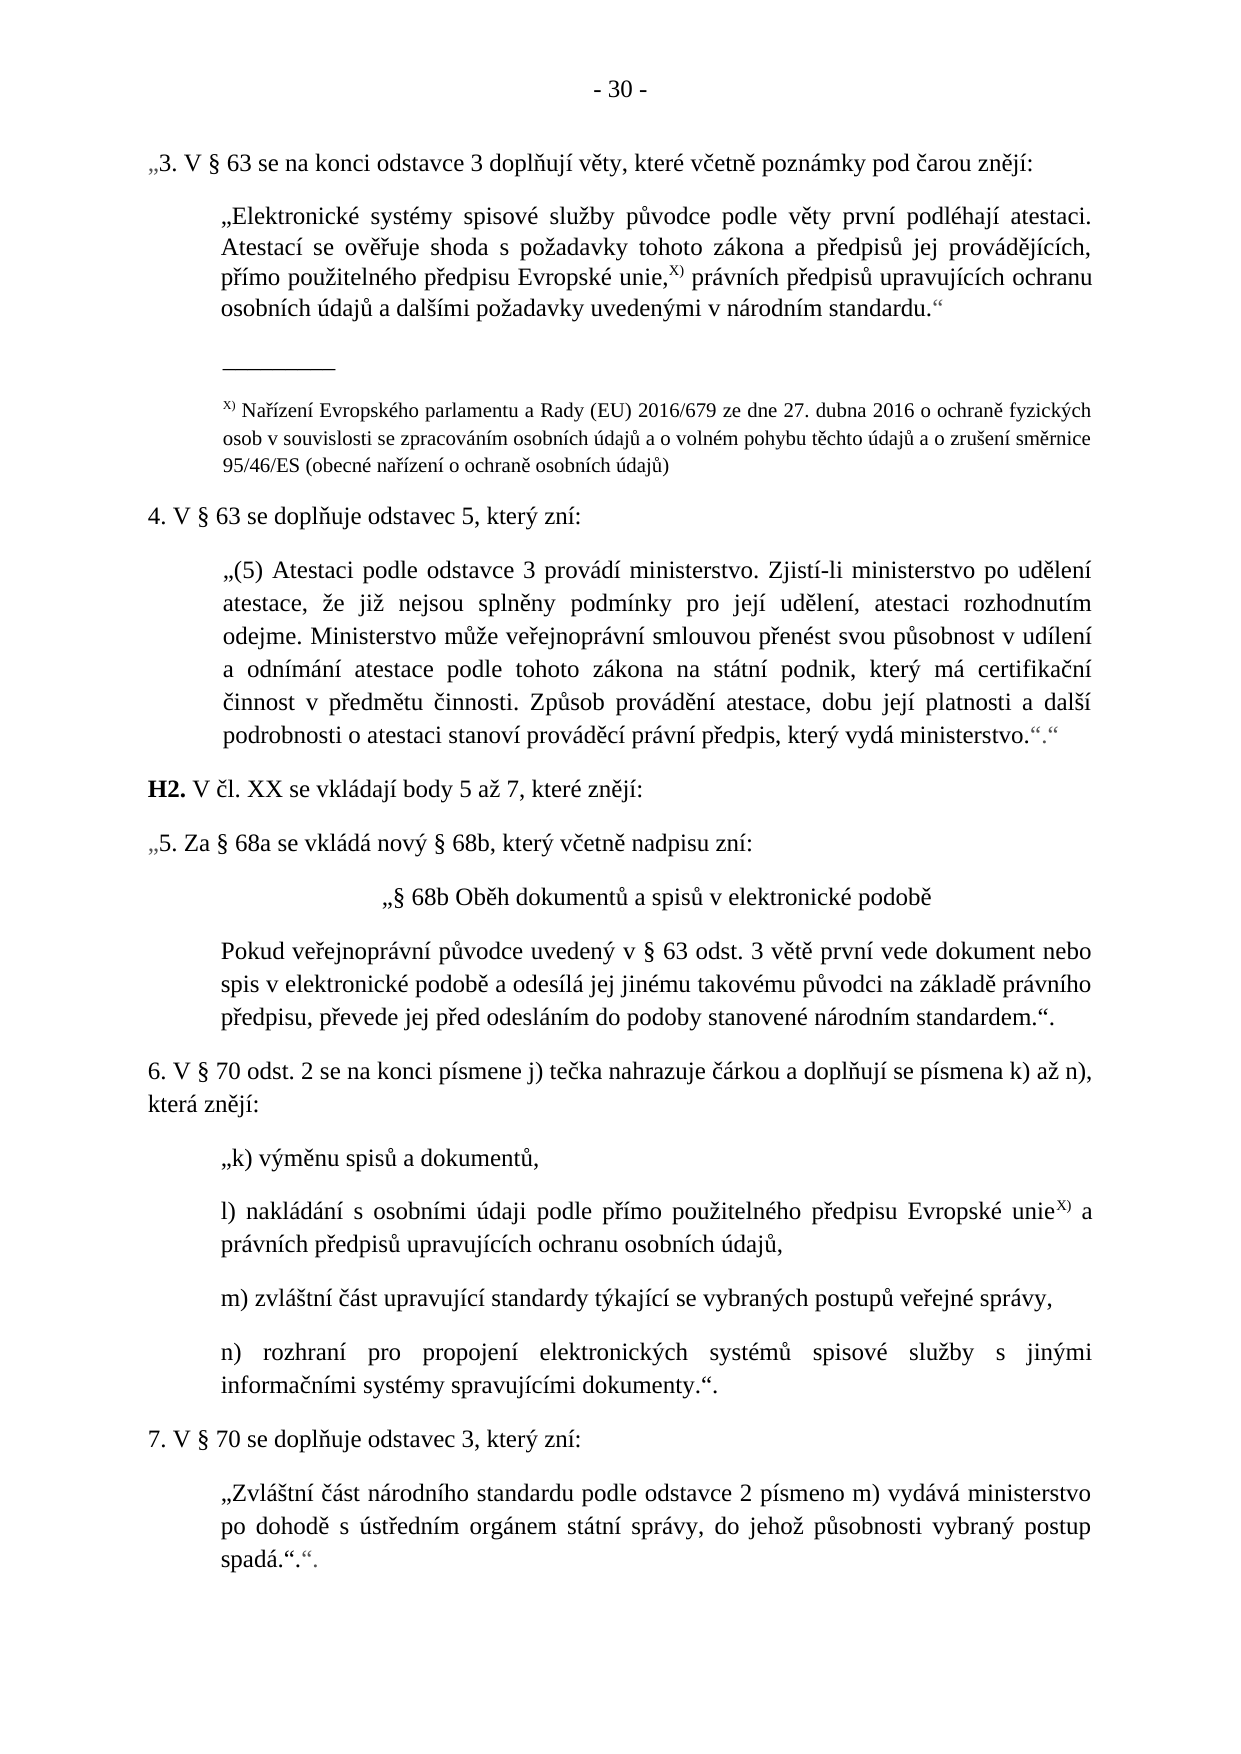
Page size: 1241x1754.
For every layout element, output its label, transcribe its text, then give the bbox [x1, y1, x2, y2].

text „Elektronické systémy spisové služby původce podle věty první podléhají atestaci. Atestací se ověřuje shoda s požadavky tohoto zákona a předpisů jej provádějících, přímo použitelného předpisu Evropské unie,X) právních předpisů upravujících ochranu osobních údajů a dalšími požadavky uvedenými v národním standardu.“ [221, 201, 1093, 321]
text „3. V § 63 se na konci odstavce 3 doplňují věty, které včetně poznámky pod čarou znějí: [159, 148, 1093, 176]
text 7. V § 70 se doplňuje odstavec 3, který zní: [148, 1424, 1093, 1453]
text X) Nařízení Evropského parlamentu a Rady (EU) 2016/679 ze dne 27. dubna 2016 o ochraně fyzických osob v souvislosti se zpracováním osobních údajů a o volném pohybu těchto údajů a o zrušení směrnice 95/46/ES (obecné nařízení o ochraně osobních údajů) [223, 398, 1093, 477]
text H2. V čl. XX se vkládají body 5 až 7, které znějí: [148, 774, 1093, 803]
text „5. Za § 68a se vkládá nový § 68b, který včetně nadpisu zní: [159, 828, 1093, 857]
text „Zvláštní část národního standardu podle odstavce 2 písmeno m) vydává ministerstvo po dohodě s ústředním orgánem státní správy, do jehož působnosti vybraný postup spadá.“.“. [221, 1478, 1093, 1573]
text n) rozhraní pro propojení elektronických systémů spisové služby s jinými informačními systémy spravujícími dokumenty.“. [221, 1337, 1093, 1399]
text Pokud veřejnoprávní původce uvedený v § 63 odst. 3 větě první vede dokument nebo spis v elektronické podobě a odesílá jej jinému takovému původci na základě právního předpisu, převede jej před odesláním do podoby stanovené národním standardem.“. [221, 936, 1093, 1031]
text „(5) Atestaci podle odstavce 3 provádí ministerstvo. Zjistí-li ministerstvo po udělení atestace, že již nejsou splněny podmínky pro její udělení, atestaci rozhodnutím odejme. Ministerstvo může veřejnoprávní smlouvou přenést svou působnost v udílení a odnímání atestace podle tohoto zákona na státní podnik, který má certifikační činnost v předmětu činnosti. Způsob provádění atestace, dobu její platnosti a další podrobnosti o atestaci stanoví prováděcí právní předpis, který vydá ministerstvo.“.“ [223, 555, 1093, 749]
text „§ 68b Oběh dokumentů a spisů v elektronické podobě [221, 882, 1093, 911]
text 6. V § 70 odst. 2 se na konci písmene j) tečka nahrazuje čárkou a doplňují se písmena k) až n), která znějí: [148, 1056, 1093, 1117]
text m) zvláštní část upravující standardy týkající se vybraných postupů veřejné správy, [221, 1283, 1093, 1312]
text „k) výměnu spisů a dokumentů, [221, 1143, 1093, 1171]
text l) nakládání s osobními údaji podle přímo použitelného předpisu Evropské unieX) a právních předpisů upravujících ochranu osobních údajů, [221, 1196, 1093, 1258]
text 4. V § 63 se doplňuje odstavec 5, který zní: [148, 501, 1093, 530]
text _________ [223, 344, 1093, 373]
